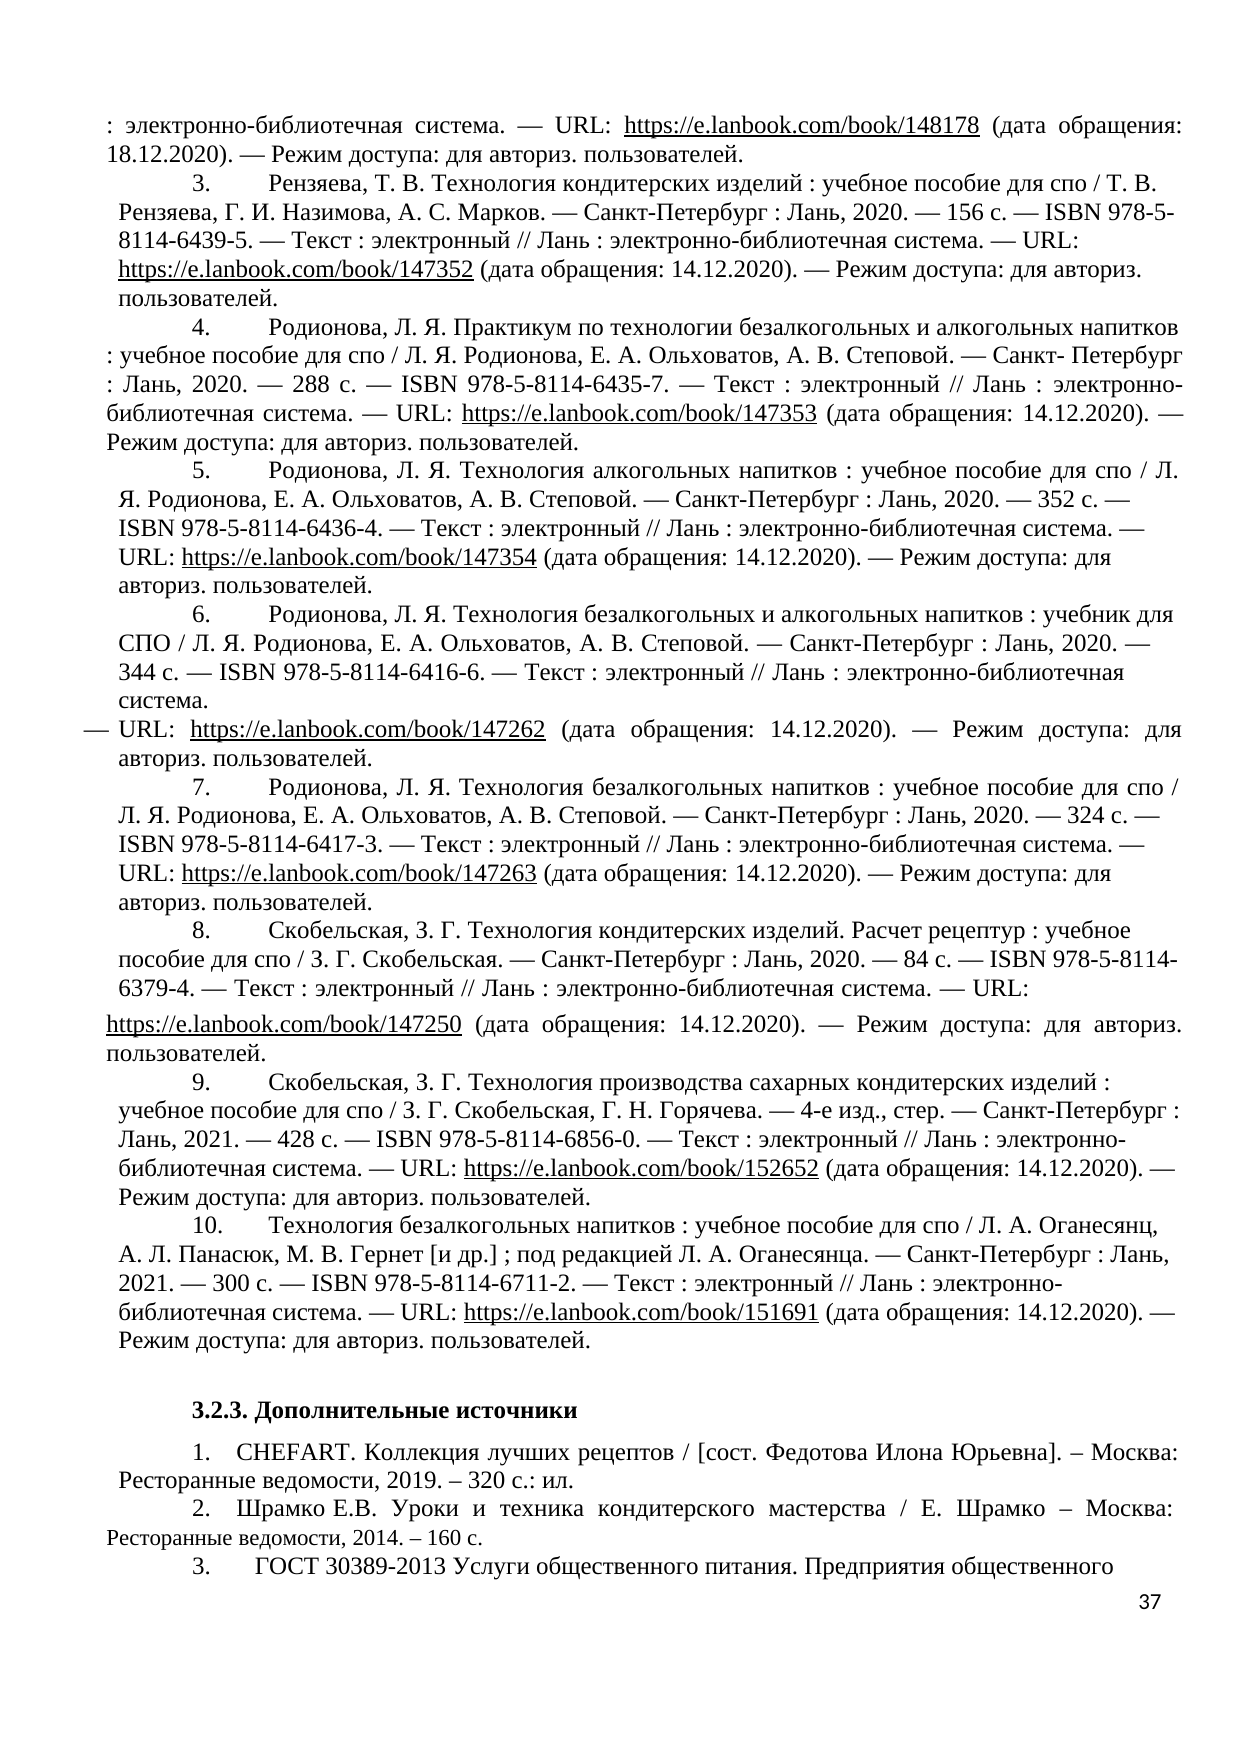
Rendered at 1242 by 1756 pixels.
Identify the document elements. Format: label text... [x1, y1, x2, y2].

list Родионова, Л. Я. Технология алкогольных напитков : учебное пособие для спо / Л. Я. Родионова, Е. А. Ольховатов, А. В. Степовой. — Санкт-Петербург : Лань, 2020. — 352 с. — ISBN 978-5-8114-6436-4. — Текст : электронный // Лань : электронно-библиотечная система. — URL: https://e.lanbook.com/book/147354 (дата обращения: 14.12.2020). — Режим доступа: для авториз. пользователей. [118, 456, 1183, 599]
list Родионова, Л. Я. Технология безалкогольных и алкогольных напитков : учебник для СПО / Л. Я. Родионова, Е. А. Ольховатов, А. В. Степовой. — Санкт-Петербург : Лань, 2020. — 344 с. — ISBN 978-5-8114-6416-6. — Текст : электронный // Лань : электронно-библиотечная система. [118, 599, 1183, 714]
list Родионова, Л. Я. Практикум по технологии безалкогольных и алкогольных напитков [192, 312, 1194, 341]
list URL: https://e.lanbook.com/book/147262 (дата обращения: 14.12.2020). — Режим доступа: для авториз. пользователей. [83, 714, 1183, 772]
text : электронно-библиотечная система. — URL: https://e.lanbook.com/book/148178 (дата обращения: 18.12.2020). — Режим доступа: для авториз. пользователей. [106, 110, 1182, 168]
text https://e.lanbook.com/book/147250 (дата обращения: 14.12.2020). — Режим доступа: для авториз. пользователей. [106, 1009, 1183, 1067]
list Скобельская, З. Г. Технология производства сахарных кондитерских изделий : учебное пособие для спо / З. Г. Скобельская, Г. Н. Горячева. — 4-е изд., стер. — Санкт-Петербург : Лань, 2021. — 428 с. — ISBN 978-5-8114-6856-0. — Текст : электронный // Лань : электронно- библиотечная система. — URL: https://e.lanbook.com/book/152652 (дата обращения: 14.12.2020). — Режим доступа: для авториз. пользователей. [118, 1067, 1183, 1210]
text Ресторанные ведомости, 2014. – 160 с. [106, 1524, 1194, 1551]
list Дополнительные источники [192, 1396, 1194, 1424]
text : учебное пособие для спо / Л. Я. Родионова, Е. А. Ольховатов, А. В. Степовой. — Санкт- Петербург : Лань, 2020. — 288 с. — ISBN 978-5-8114-6435-7. — Текст : электронный // Лань : электронно-библиотечная система. — URL: https://e.lanbook.com/book/147353 (дата обращения: 14.12.2020). — Режим доступа: для авториз. пользователей. [106, 341, 1183, 456]
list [118, 1551, 1151, 1580]
list CHEFART. Коллекция лучших рецептов / [сост. Федотова Илона Юрьевна]. – Москва: Ресторанные ведомости, 2019. – 320 с.: ил. [118, 1437, 1182, 1494]
list Родионова, Л. Я. Технология безалкогольных напитков : учебное пособие для спо / Л. Я. Родионова, Е. А. Ольховатов, А. В. Степовой. — Санкт-Петербург : Лань, 2020. — 324 с. — ISBN 978-5-8114-6417-3. — Текст : электронный // Лань : электронно-библиотечная система. — URL: https://e.lanbook.com/book/147263 (дата обращения: 14.12.2020). — Режим доступа: для авториз. пользователей. [118, 772, 1183, 916]
list Технология безалкогольных напитков : учебное пособие для спо / Л. А. Оганесянц, А. Л. Панасюк, М. В. Гернет [и др.] ; под редакцией Л. А. Оганесянца. — Санкт-Петербург : Лань, 2021. — 300 с. — ISBN 978-5-8114-6711-2. — Текст : электронный // Лань : электронно- библиотечная система. — URL: https://e.lanbook.com/book/151691 (дата обращения: 14.12.2020). — Режим доступа: для авториз. пользователей. [118, 1210, 1183, 1354]
list Скобельская, З. Г. Технология кондитерских изделий. Расчет рецептур : учебное пособие для спо / З. Г. Скобельская. — Санкт-Петербург : Лань, 2020. — 84 с. — ISBN 978-5-8114- 6379-4. — Текст : электронный // Лань : электронно-библиотечная система. — URL: [118, 916, 1183, 1002]
list Рензяева, Т. В. Технология кондитерских изделий : учебное пособие для спо / Т. В. Рензяева, Г. И. Назимова, А. С. Марков. — Санкт-Петербург : Лань, 2020. — 156 с. — ISBN 978-5- 8114-6439-5. — Текст : электронный // Лань : электронно-библиотечная система. — URL: https://e.lanbook.com/book/147352 (дата обращения: 14.12.2020). — Режим доступа: для авториз. пользователей. [118, 168, 1183, 312]
list Шрамко Е.В. Уроки и техника кондитерского мастерства / Е. Шрамко – Москва: [192, 1494, 1194, 1523]
